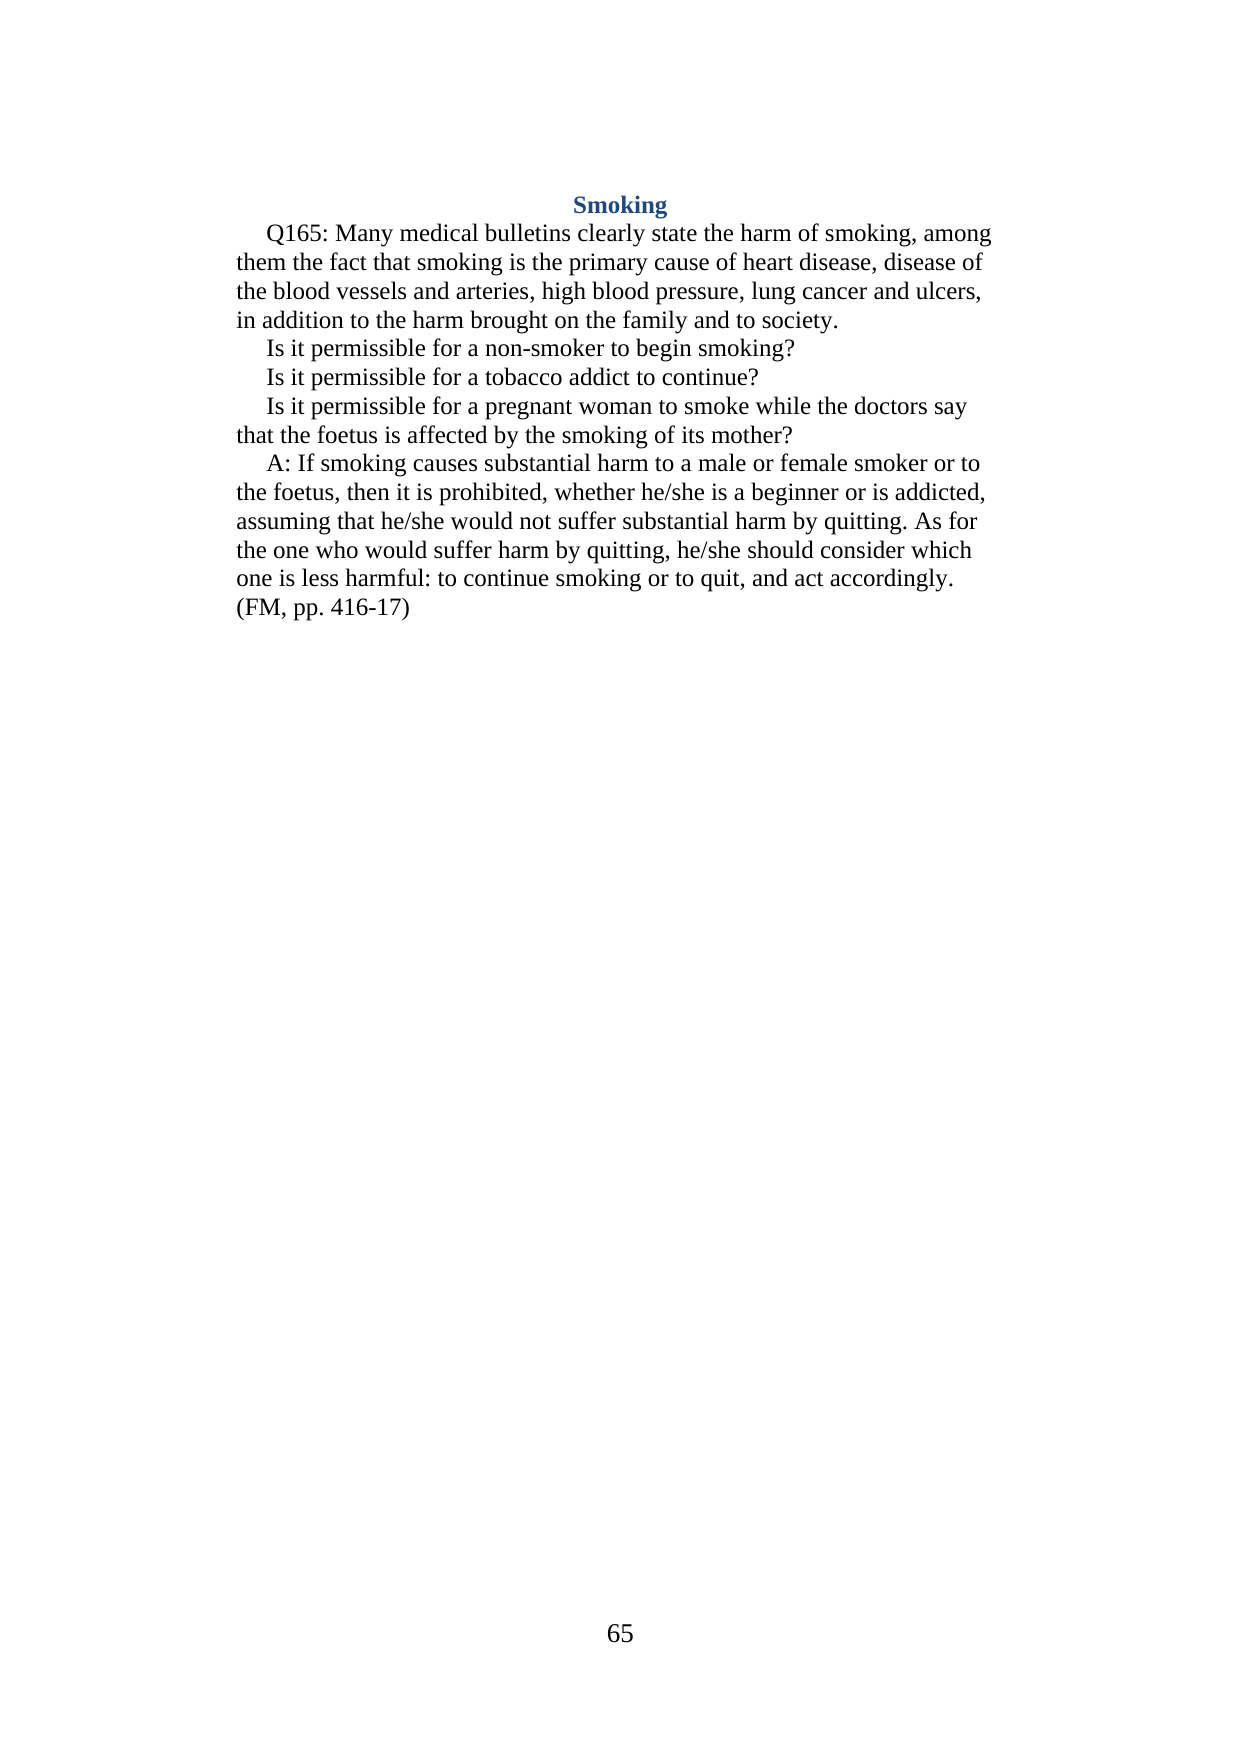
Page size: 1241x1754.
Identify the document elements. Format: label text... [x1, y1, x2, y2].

text A: If smoking causes substantial harm to a male or female smoker or to the foetus, then it is prohibited, whether he/she is a beginner or is addicted, assuming that he/she would not suffer substantial harm by quitting. As for the one who would suffer harm by quitting, he/she should consider which one is less harmful: to continue smoking or to quit, and act accordingly. (FM, pp. 416-17) [236, 448, 1004, 621]
text Is it permissible for a non-smoker to begin smoking? [236, 333, 1004, 362]
text Q165: Many medical bulletins clearly state the harm of smoking, among them the fact that smoking is the primary cause of heart disease, disease of the blood vessels and arteries, high blood pressure, lung cancer and ulcers, in addition to the harm brought on the family and to society. [236, 218, 1004, 333]
subtitle Smoking [236, 190, 1004, 218]
text Is it permissible for a pregnant woman to smoke while the doctors say that the foetus is affected by the smoking of its mother? [236, 391, 1004, 448]
text Is it permissible for a tobacco addict to continue? [236, 362, 1004, 391]
